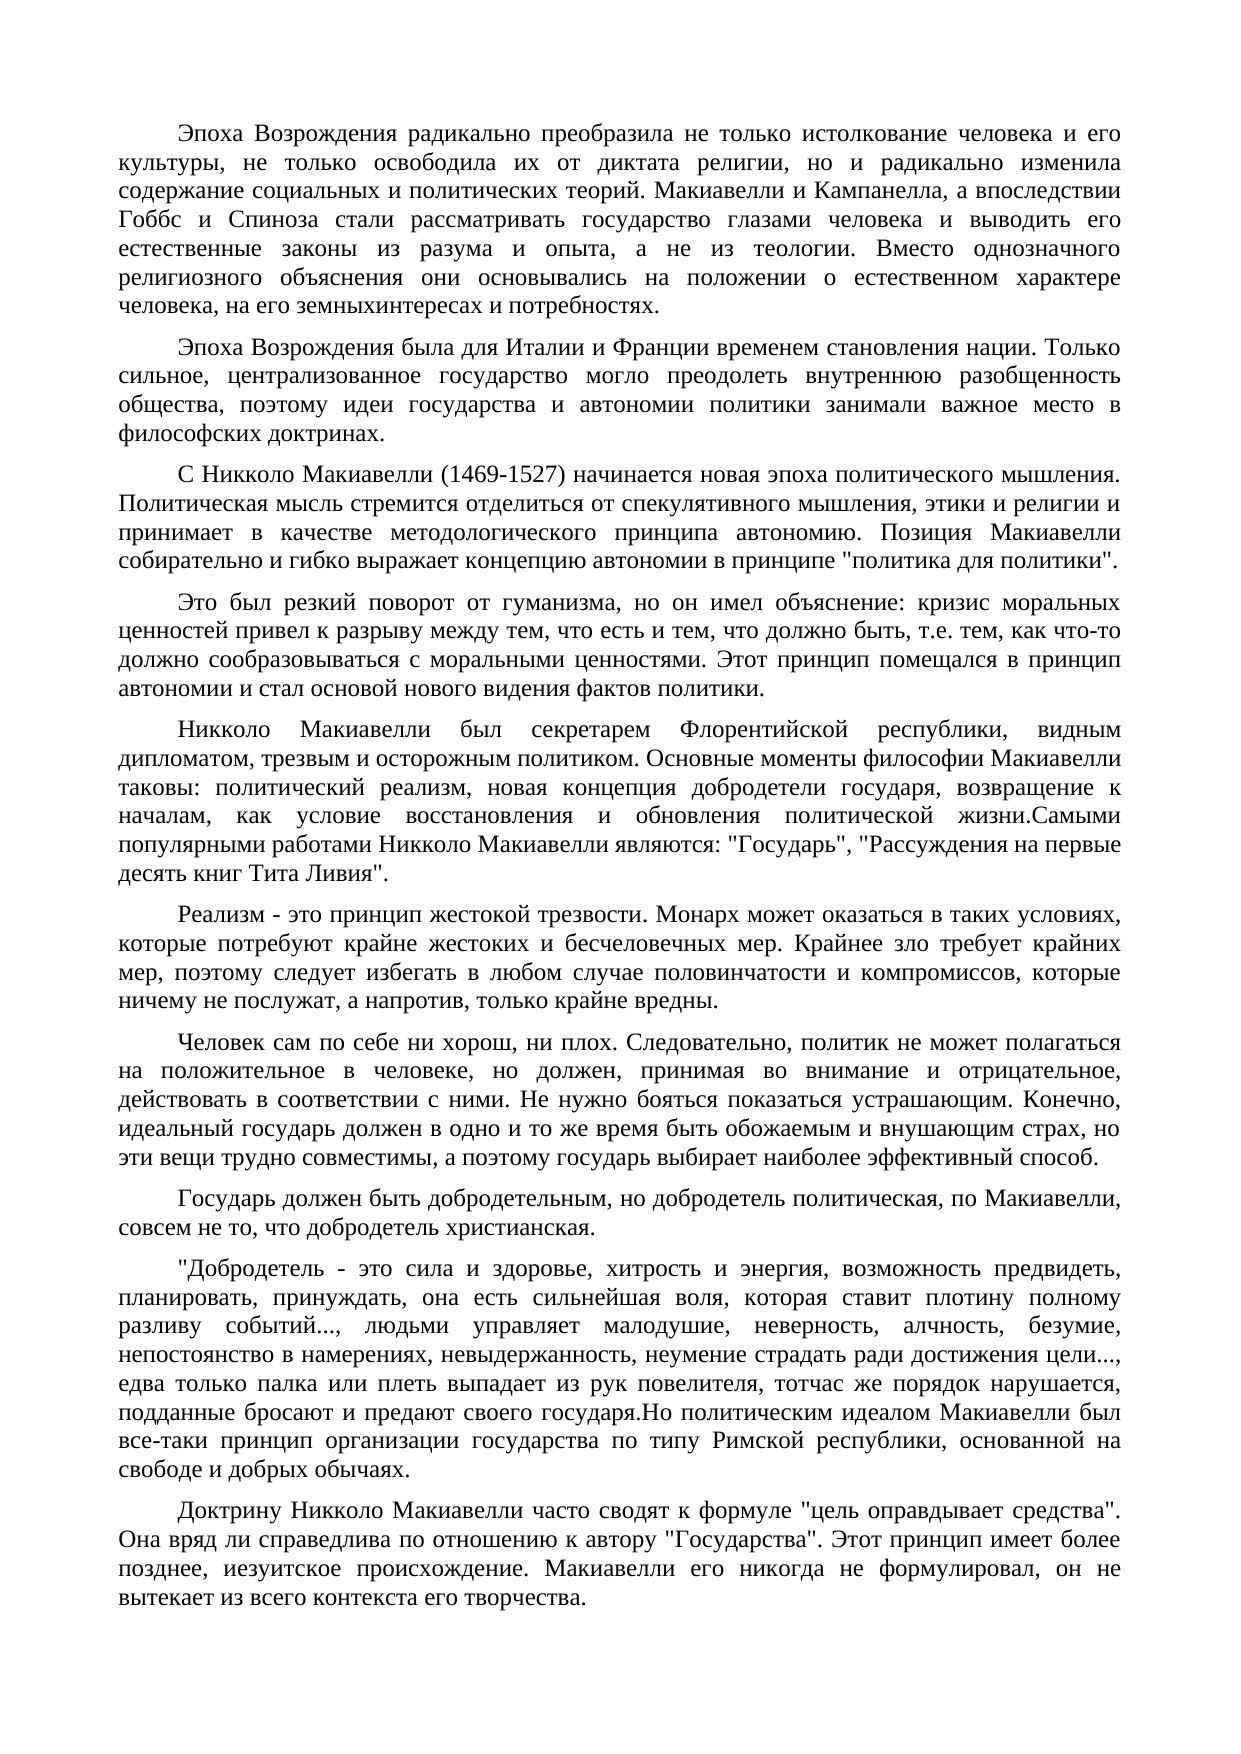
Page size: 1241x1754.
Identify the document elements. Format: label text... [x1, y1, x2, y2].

text Никколо Макиавелли был секретарем Флорентийской республики, видным дипломатом, трезвым и осторожным политиком. Основные моменты философии Макиавелли таковы: политический реализм, новая концепция добродетели государя, возвращение к началам, как условие восстановления и обновления политической жизни.Самыми популярными работами Никколо Макиавелли являются: "Государь", "Рассуждения на первые десять книг Тита Ливия". [118, 714, 1122, 887]
text С Никколо Макиавелли (1469-1527) начинается новая эпоха политического мышления. Политическая мысль стремится отделиться от спекулятивного мышления, этики и религии и принимает в качестве методологического принципа автономию. Позиция Макиавелли собирательно и гибко выражает концепцию автономии в принципе "политика для политики". [118, 459, 1122, 574]
text Человек сам по себе ни хорош, ни плох. Следовательно, политик не может полагаться на положительное в человеке, но должен, принимая во внимание и отрицательное, действовать в соответствии с ними. Не нужно бояться показаться устрашающим. Конечно, идеальный государь должен в одно и то же время быть обожаемым и внушающим страх, но эти вещи трудно совместимы, а поэтому государь выбирает наиболее эффективный способ. [118, 1027, 1122, 1171]
text "Добродетель - это сила и здоровье, хитрость и энергия, возможность предвидеть, планировать, принуждать, она есть сильнейшая воля, которая ставит плотину полному разливу событий..., людьми управляет малодушие, неверность, алчность, безумие, непостоянство в намерениях, невыдержанность, неумение страдать ради достижения цели..., едва только палка или плеть выпадает из рук повелителя, тотчас же порядок нарушается, подданные бросают и предают своего государя.Но политическим идеалом Макиавелли был все-таки принцип организации государства по типу Римской республики, основанной на свободе и добрых обычаях. [118, 1253, 1122, 1483]
text Эпоха Возрождения была для Италии и Франции временем становления нации. Только сильное, централизованное государство могло преодолеть внутреннюю разобщенность общества, поэтому идеи государства и автономии политики занимали важное место в философских доктринах. [118, 332, 1122, 447]
text Доктрину Никколо Макиавелли часто сводят к формуле "цель оправдывает средства". Она вряд ли справедлива по отношению к автору "Государства". Этот принцип имеет более позднее, иезуитское происхождение. Макиавелли его никогда не формулировал, он не вытекает из всего контекста его творчества. [118, 1496, 1122, 1611]
text Эпоха Возрождения радикально преобразила не только истолкование человека и его культуры, не только освободила их от диктата религии, но и радикально изменила содержание социальных и политических теорий. Макиавелли и Кампанелла, а впоследствии Гоббс и Спиноза стали рассматривать государство глазами человека и выводить его естественные законы из разума и опыта, а не из теологии. Вместо однозначного религиозного объяснения они основывались на положении о естественном характере человека, на его земныхинтересах и потребностях. [118, 118, 1122, 319]
text Реализм - это принцип жестокой трезвости. Монарх может оказаться в таких условиях, которые потребуют крайне жестоких и бесчеловечных мер. Крайнее зло требует крайних мер, поэтому следует избегать в любом случае половинчатости и компромиссов, которые ничему не послужат, а напротив, только крайне вредны. [118, 899, 1122, 1014]
text Государь должен быть добродетельным, но добродетель политическая, по Макиавелли, совсем не то, что добродетель христианская. [118, 1183, 1122, 1241]
text Это был резкий поворот от гуманизма, но он имел объяснение: кризис моральных ценностей привел к разрыву между тем, что есть и тем, что должно быть, т.е. тем, как что-то должно сообразовываться с моральными ценностями. Этот принцип помещался в принцип автономии и стал основой нового видения фактов политики. [118, 587, 1122, 702]
